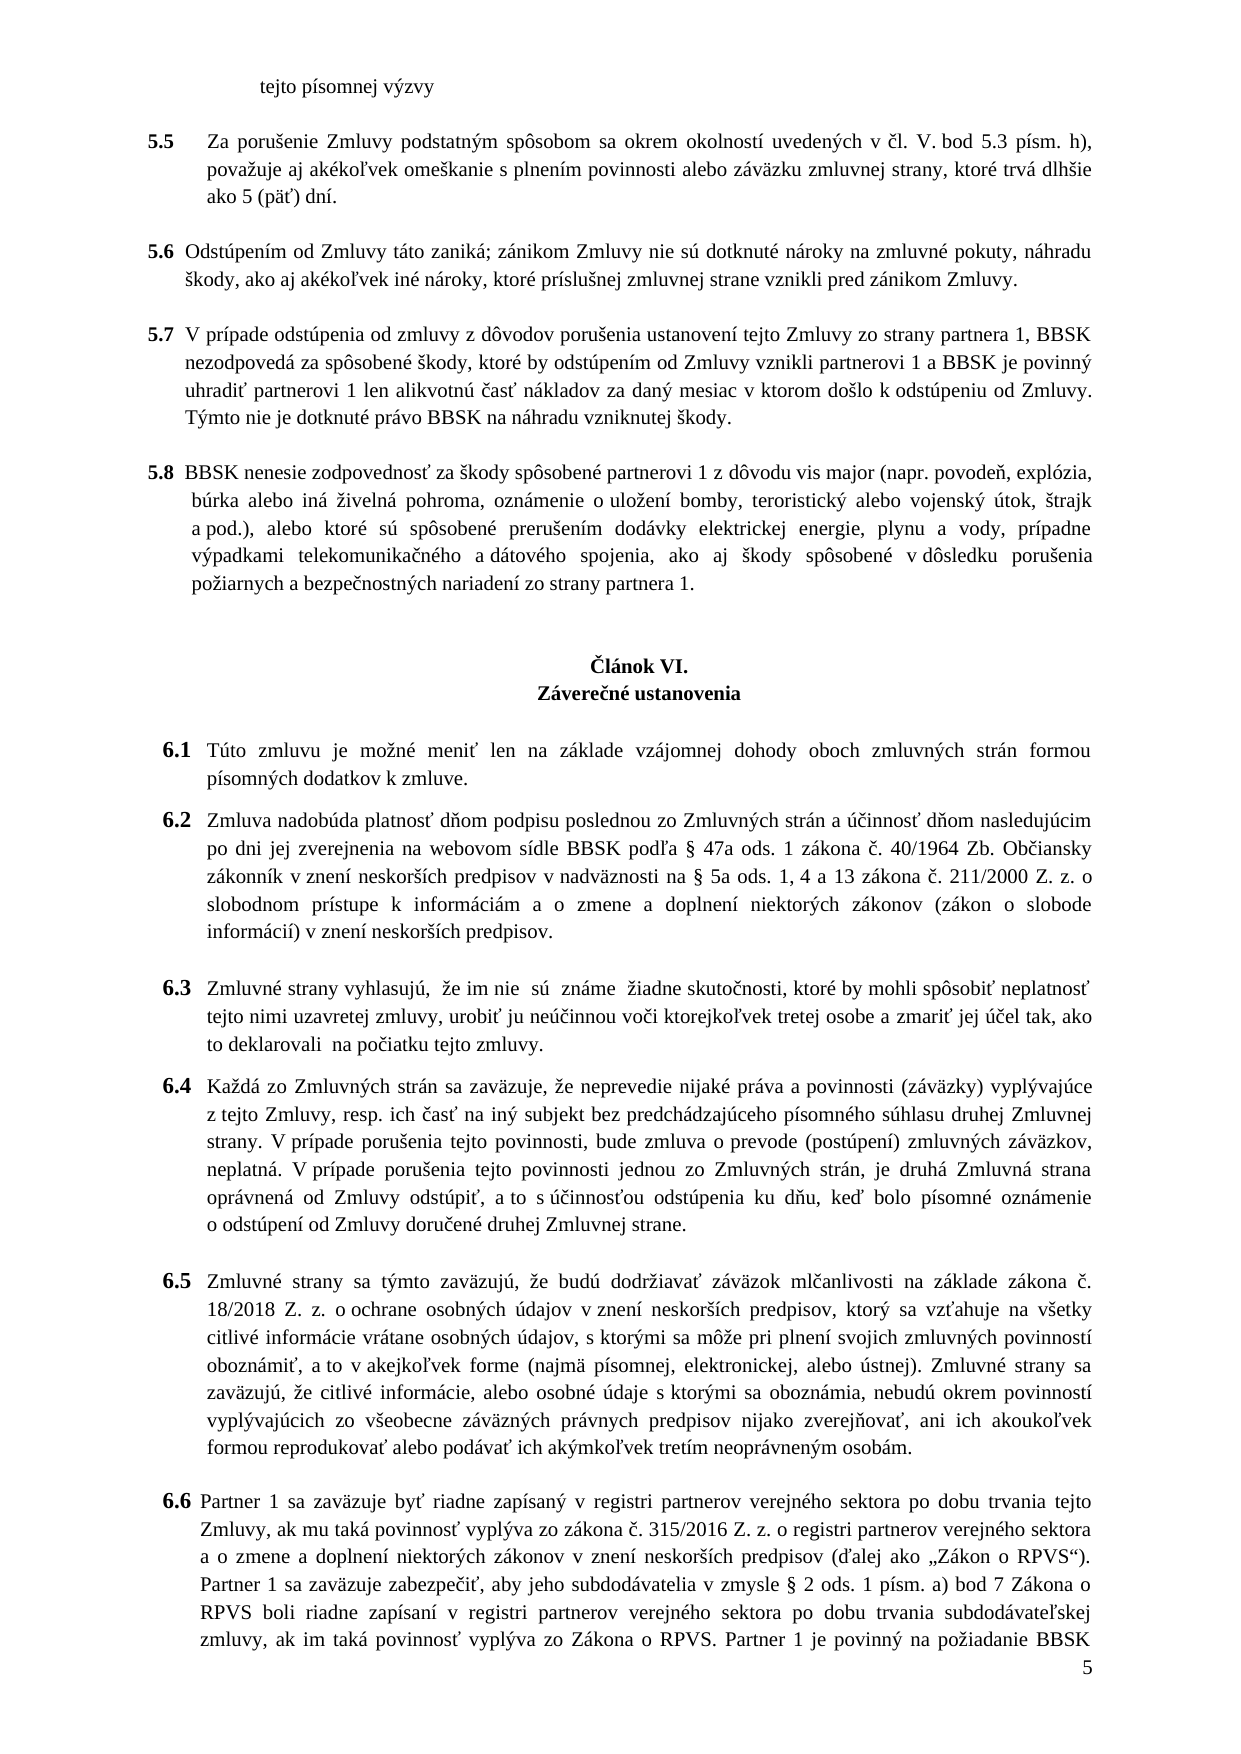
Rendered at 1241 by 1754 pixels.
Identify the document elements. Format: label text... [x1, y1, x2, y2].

list Zmluvné strany vyhlasujú, že im nie sú známe žiadne skutočnosti, ktoré by mohli spôsobiť neplatnosť tejto nimi uzavretej zmluvy, urobiť ju neúčinnou voči ktorejkoľvek tretej osobe a zmariť jej účel tak, ako to deklarovali na počiatku tejto zmluvy. [162, 974, 1093, 1056]
list Zmluva nadobúda platnosť dňom podpisu poslednou zo Zmluvných strán a účinnosť dňom nasledujúcim po dni jej zverejnenia na webovom sídle BBSK podľa § 47a ods. 1 zákona č. 40/1964 Zb. Občiansky zákonník v znení neskorších predpisov v nadväznosti na § 5a ods. 1, 4 a 13 zákona č. 211/2000 Z. z. o slobodnom prístupe k informáciám a o zmene a doplnení niektorých zákonov (zákon o slobode informácií) v znení neskorších predpisov. [162, 806, 1093, 943]
list Zmluvné strany sa týmto zaväzujú, že budú dodržiavať záväzok mlčanlivosti na základe zákona č. 18/2018 Z. z. o ochrane osobných údajov v znení neskorších predpisov, ktorý sa vzťahuje na všetky citlivé informácie vrátane osobných údajov, s ktorými sa môže pri plnení svojich zmluvných povinností oboznámiť, a to v akejkoľvek forme (najmä písomnej, elektronickej, alebo ústnej). Zmluvné strany sa zaväzujú, že citlivé informácie, alebo osobné údaje s ktorými sa oboznámia, nebudú okrem povinností vyplývajúcich zo všeobecne záväzných právnych predpisov nijako zverejňovať, ani ich akoukoľvek formou reprodukovať alebo podávať ich akýmkoľvek tretím neoprávneným osobám. [162, 1267, 1093, 1459]
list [222, 74, 1093, 98]
text 5.6 Odstúpením od Zmluvy táto zaniká; zánikom Zmluvy nie sú dotknuté nároky na zmluvné pokuty, náhradu škody, ako aj akékoľvek iné nároky, ktoré príslušnej zmluvnej strane vznikli pred zánikom Zmluvy. [148, 239, 1093, 291]
text 5.7 V prípade odstúpenia od zmluvy z dôvodov porušenia ustanovení tejto Zmluvy zo strany partnera 1, BBSK nezodpovedá za spôsobené škody, ktoré by odstúpením od Zmluvy vznikli partnerovi 1 a BBSK je povinný uhradiť partnerovi 1 len alikvotnú časť nákladov za daný mesiac v ktorom došlo k odstúpeniu od Zmluvy. Týmto nie je dotknuté právo BBSK na náhradu vzniknutej škody. [148, 322, 1093, 429]
list Každá zo Zmluvných strán sa zaväzuje, že neprevedie nijaké práva a povinnosti (záväzky) vyplývajúce z tejto Zmluvy, resp. ich časť na iný subjekt bez predchádzajúceho písomného súhlasu druhej Zmluvnej strany. V prípade porušenia tejto povinnosti, bude zmluva o prevode (postúpení) zmluvných záväzkov, neplatná. V prípade porušenia tejto povinnosti jednou zo Zmluvných strán, je druhá Zmluvná strana oprávnená od Zmluvy odstúpiť, a to s účinnosťou odstúpenia ku dňu, keď bolo písomné oznámenie o odstúpení od Zmluvy doručené druhej Zmluvnej strane. [162, 1072, 1093, 1236]
text Záverečné ustanovenia [185, 681, 1093, 705]
text 5.5 Za porušenie Zmluvy podstatným spôsobom sa okrem okolností uvedených v čl. V. bod 5.3 písm. h), považuje aj akékoľvek omeškanie s plnením povinnosti alebo záväzku zmluvnej strany, ktoré trvá dlhšie ako 5 (päť) dní. [148, 129, 1093, 208]
text 5.8 BBSK nenesie zodpovednosť za škody spôsobené partnerovi 1 z dôvodu vis major (napr. povodeň, explózia, búrka alebo iná živelná pohroma, oznámenie o uložení bomby, teroristický alebo vojenský útok, štrajk a pod.), alebo ktoré sú spôsobené prerušením dodávky elektrickej energie, plynu a vody, prípadne výpadkami telekomunikačného a dátového spojenia, ako aj škody spôsobené v dôsledku porušenia požiarnych a bezpečnostných nariadení zo strany partnera 1. [148, 460, 1093, 595]
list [162, 1487, 1093, 1651]
list Túto zmluvu je možné meniť len na základe vzájomnej dohody oboch zmluvných strán formou písomných dodatkov k zmluve. [162, 736, 1093, 790]
text Článok VI. [185, 653, 1093, 678]
